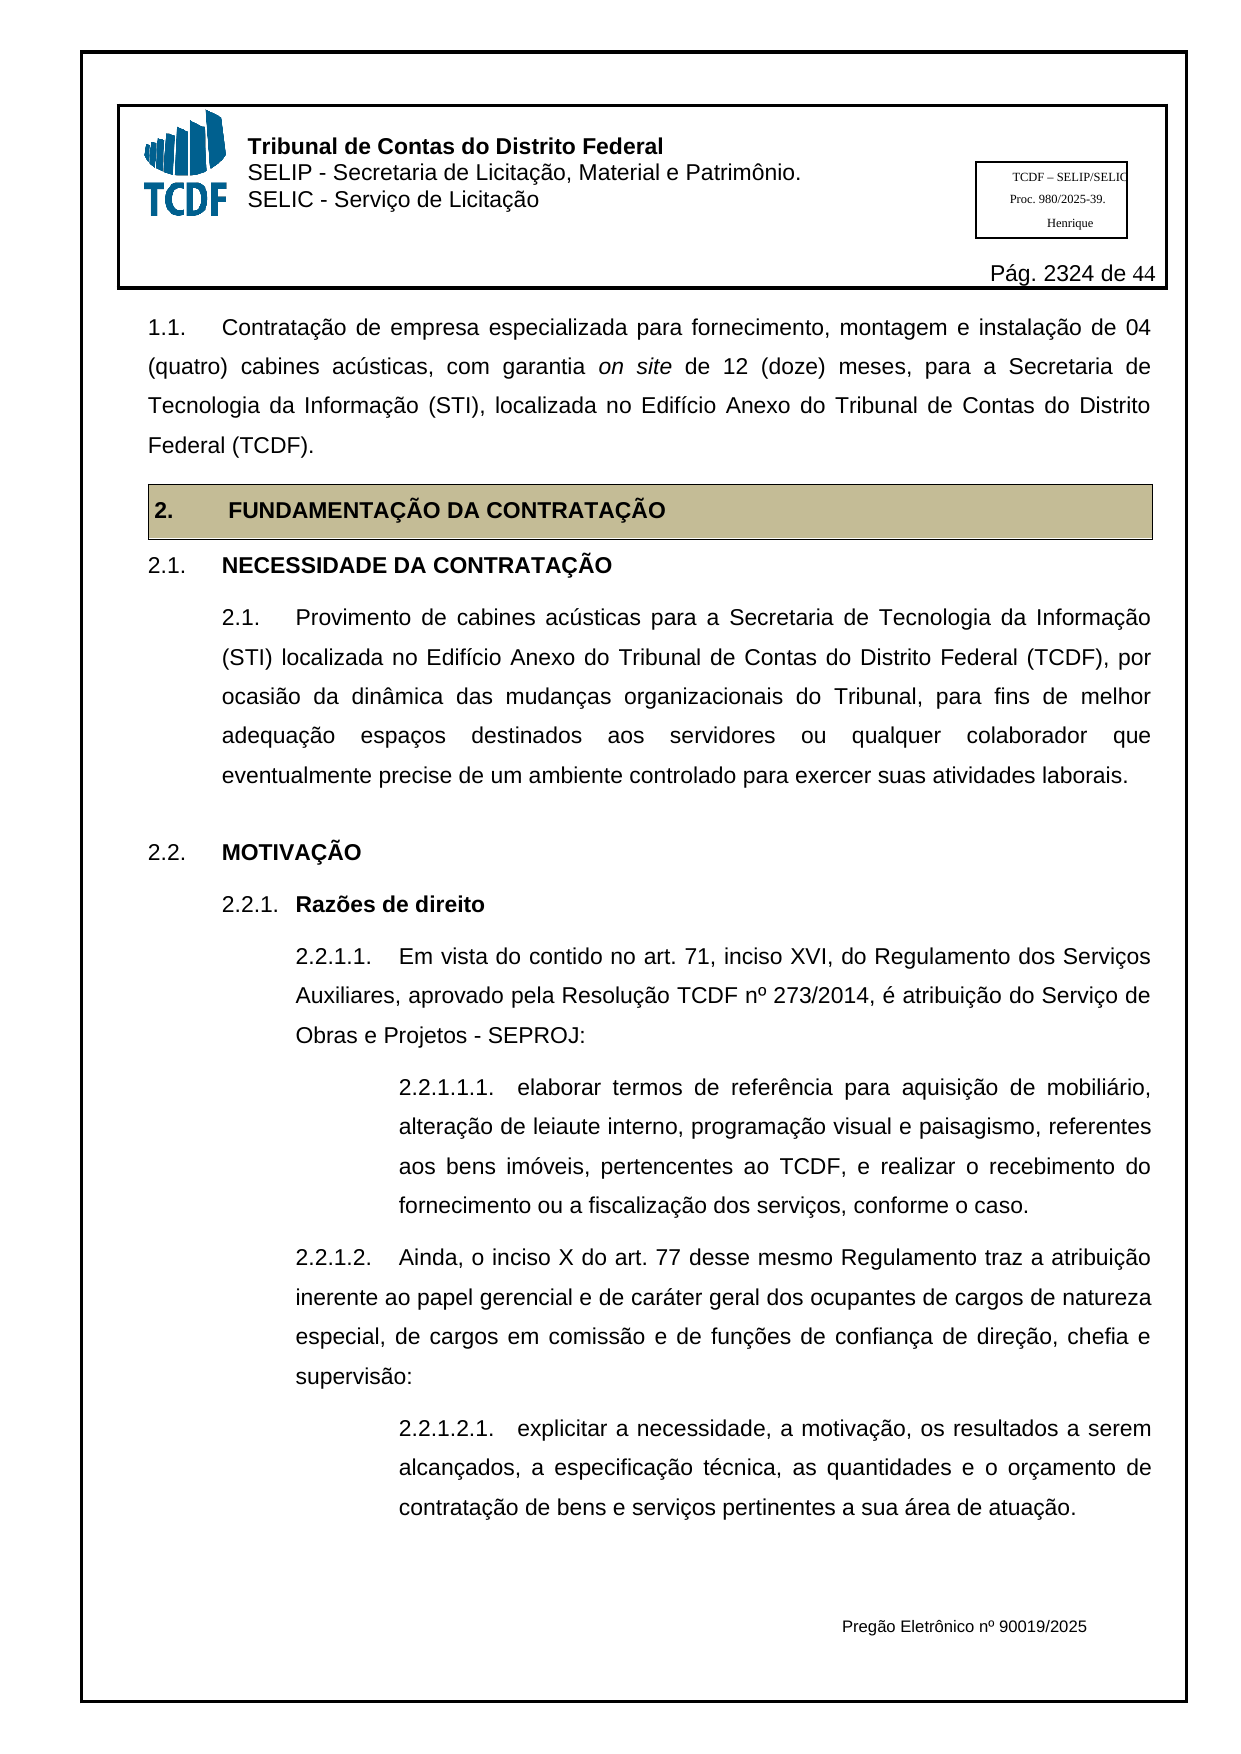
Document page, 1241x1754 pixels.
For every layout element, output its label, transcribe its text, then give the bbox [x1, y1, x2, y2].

list Em vista do contido no art. 71, inciso XVI, do Regulamento dos Serviços Auxiliares, aprovado pela Resolução TCDF nº 273/2014, é atribuição do Serviço de Obras e Projetos - SEPROJ: [295, 943, 1152, 1048]
list NECESSIDADE DA CONTRATAÇÃO [148, 552, 1152, 578]
text 2.1. Provimento de cabines acústicas para a Secretaria de Tecnologia da Informação (STI) localizada no Edifício Anexo do Tribunal de Contas do Distrito Federal (TCDF), por ocasião da dinâmica das mudanças organizacionais do Tribunal, para fins de melhor adequação espaços destinados aos servidores ou qualquer colaborador que eventualmente precise de um ambiente controlado para exercer suas atividades laborais. [222, 604, 1152, 788]
list elaborar termos de referência para aquisição de mobiliário, alteração de leiaute interno, programação visual e paisagismo, referentes aos bens imóveis, pertencentes ao TCDF, e realizar o recebimento do fornecimento ou a fiscalização dos serviços, conforme o caso. [399, 1074, 1152, 1218]
list Razões de direito [222, 891, 1152, 917]
picture [129, 107, 241, 218]
list Contratação de empresa especializada para fornecimento, montagem e instalação de 04 (quatro) cabines acústicas, com garantia on site de 12 (doze) meses, para a Secretaria de Tecnologia da Informação (STI), localizada no Edifício Anexo do Tribunal de Contas do Distrito Federal (TCDF). [148, 313, 1152, 458]
list explicitar a necessidade, a motivação, os resultados a serem alcançados, a especificação técnica, as quantidades e o orçamento de contratação de bens e serviços pertinentes a sua área de atuação. [399, 1414, 1152, 1520]
list MOTIVAÇÃO [148, 839, 1152, 865]
list Ainda, o inciso X do art. 77 desse mesmo Regulamento traz a atribuição inerente ao papel gerencial e de caráter geral dos ocupantes de cargos de natureza especial, de cargos em comissão e de funções de confiança de direção, chefia e supervisão: [295, 1244, 1152, 1389]
table_header FUNDAMENTAÇÃO DA CONTRATAÇÃO [149, 485, 1152, 538]
